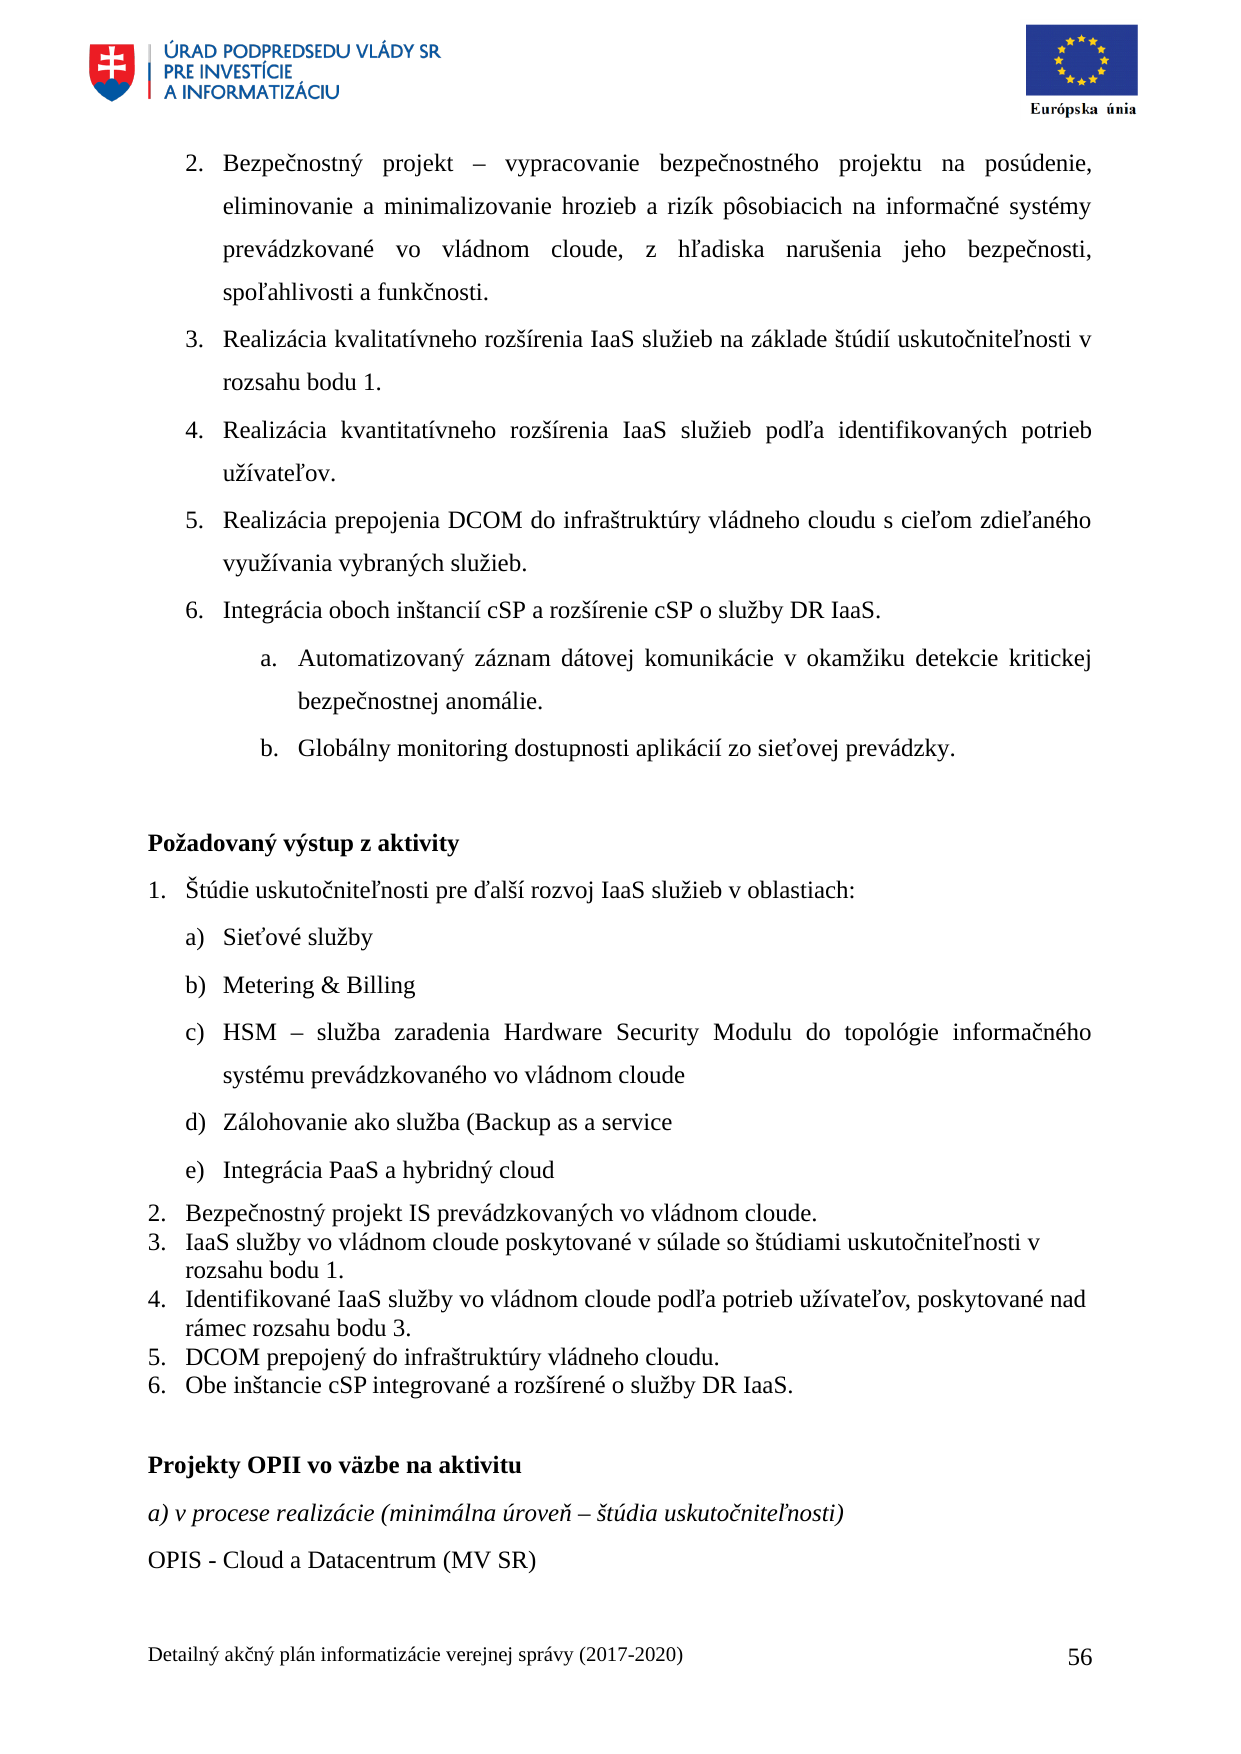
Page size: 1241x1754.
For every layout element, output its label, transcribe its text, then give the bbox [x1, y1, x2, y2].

list Realizácia kvantitatívneho rozšírenia IaaS služieb podľa identifikovaných potrieb užívateľov. [185, 415, 1093, 487]
text Požadovaný výstup z aktivity [148, 828, 1093, 857]
list Realizácia kvalitatívneho rozšírenia IaaS služieb na základe štúdií uskutočniteľnosti v rozsahu bodu 1. [185, 324, 1093, 396]
picture [46, 0, 484, 142]
list Globálny monitoring dostupnosti aplikácií zo sieťovej prevádzky. [260, 733, 1093, 762]
picture [1020, 19, 1143, 121]
list Zálohovanie ako služba (Backup as a service [185, 1107, 1093, 1136]
list IaaS služby vo vládnom cloude poskytované v súlade so štúdiami uskutočniteľnosti v rozsahu bodu 1. [148, 1227, 1093, 1284]
list DCOM prepojený do infraštruktúry vládneho cloudu. [148, 1342, 1093, 1370]
list HSM – služba zaradenia Hardware Security Modulu do topológie informačného systému prevádzkovaného vo vládnom cloude [185, 1017, 1093, 1089]
text OPIS - Cloud a Datacentrum (MV SR) [148, 1545, 1093, 1574]
list Sieťové služby [185, 922, 1093, 951]
list Integrácia PaaS a hybridný cloud [185, 1155, 1093, 1183]
list Integrácia oboch inštancií cSP a rozšírenie cSP o služby DR IaaS. [185, 596, 1093, 624]
list Obe inštancie cSP integrované a rozšírené o služby DR IaaS. [148, 1370, 1093, 1399]
list Štúdie uskutočniteľnosti pre ďalší rozvoj IaaS služieb v oblastiach: [148, 875, 1093, 904]
text Projekty OPII vo väzbe na aktivitu [148, 1451, 1093, 1479]
list Bezpečnostný projekt – vypracovanie bezpečnostného projektu na posúdenie, eliminovanie a minimalizovanie hrozieb a rizík pôsobiacich na informačné systémy prevádzkované vo vládnom cloude, z hľadiska narušenia jeho bezpečnosti, spoľahlivosti a funkčnosti. [185, 148, 1093, 306]
list Realizácia prepojenia DCOM do infraštruktúry vládneho cloudu s cieľom zdieľaného využívania vybraných služieb. [185, 505, 1093, 577]
list Identifikované IaaS služby vo vládnom cloude podľa potrieb užívateľov, poskytované nad rámec rozsahu bodu 3. [148, 1284, 1093, 1342]
list Automatizovaný záznam dátovej komunikácie v okamžiku detekcie kritickej bezpečnostnej anomálie. [260, 643, 1093, 715]
list Metering & Billing [185, 970, 1093, 998]
text a) v procese realizácie (minimálna úroveň – štúdia uskutočniteľnosti) [148, 1498, 1093, 1527]
list Bezpečnostný projekt IS prevádzkovaných vo vládnom cloude. [148, 1198, 1093, 1227]
